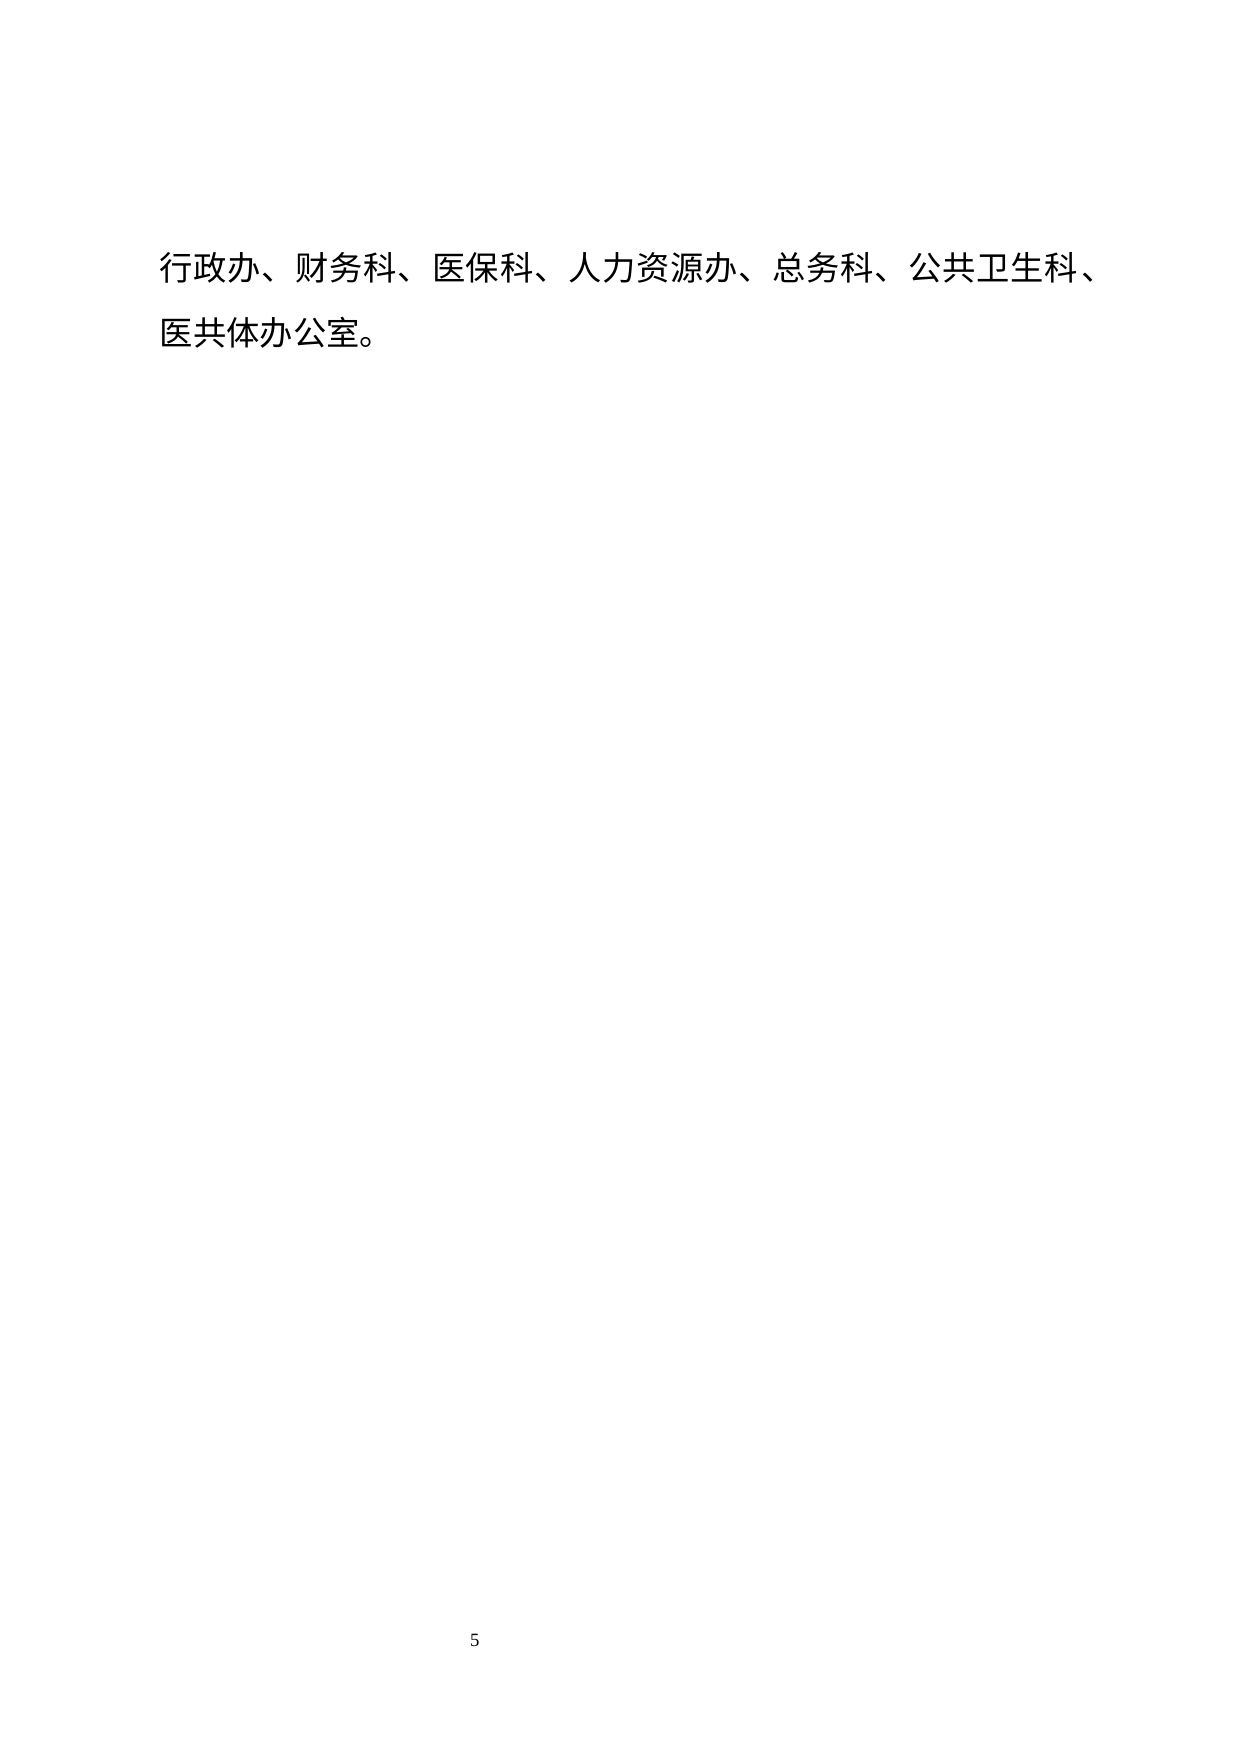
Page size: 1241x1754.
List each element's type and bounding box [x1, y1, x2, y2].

text [159, 233, 1081, 363]
